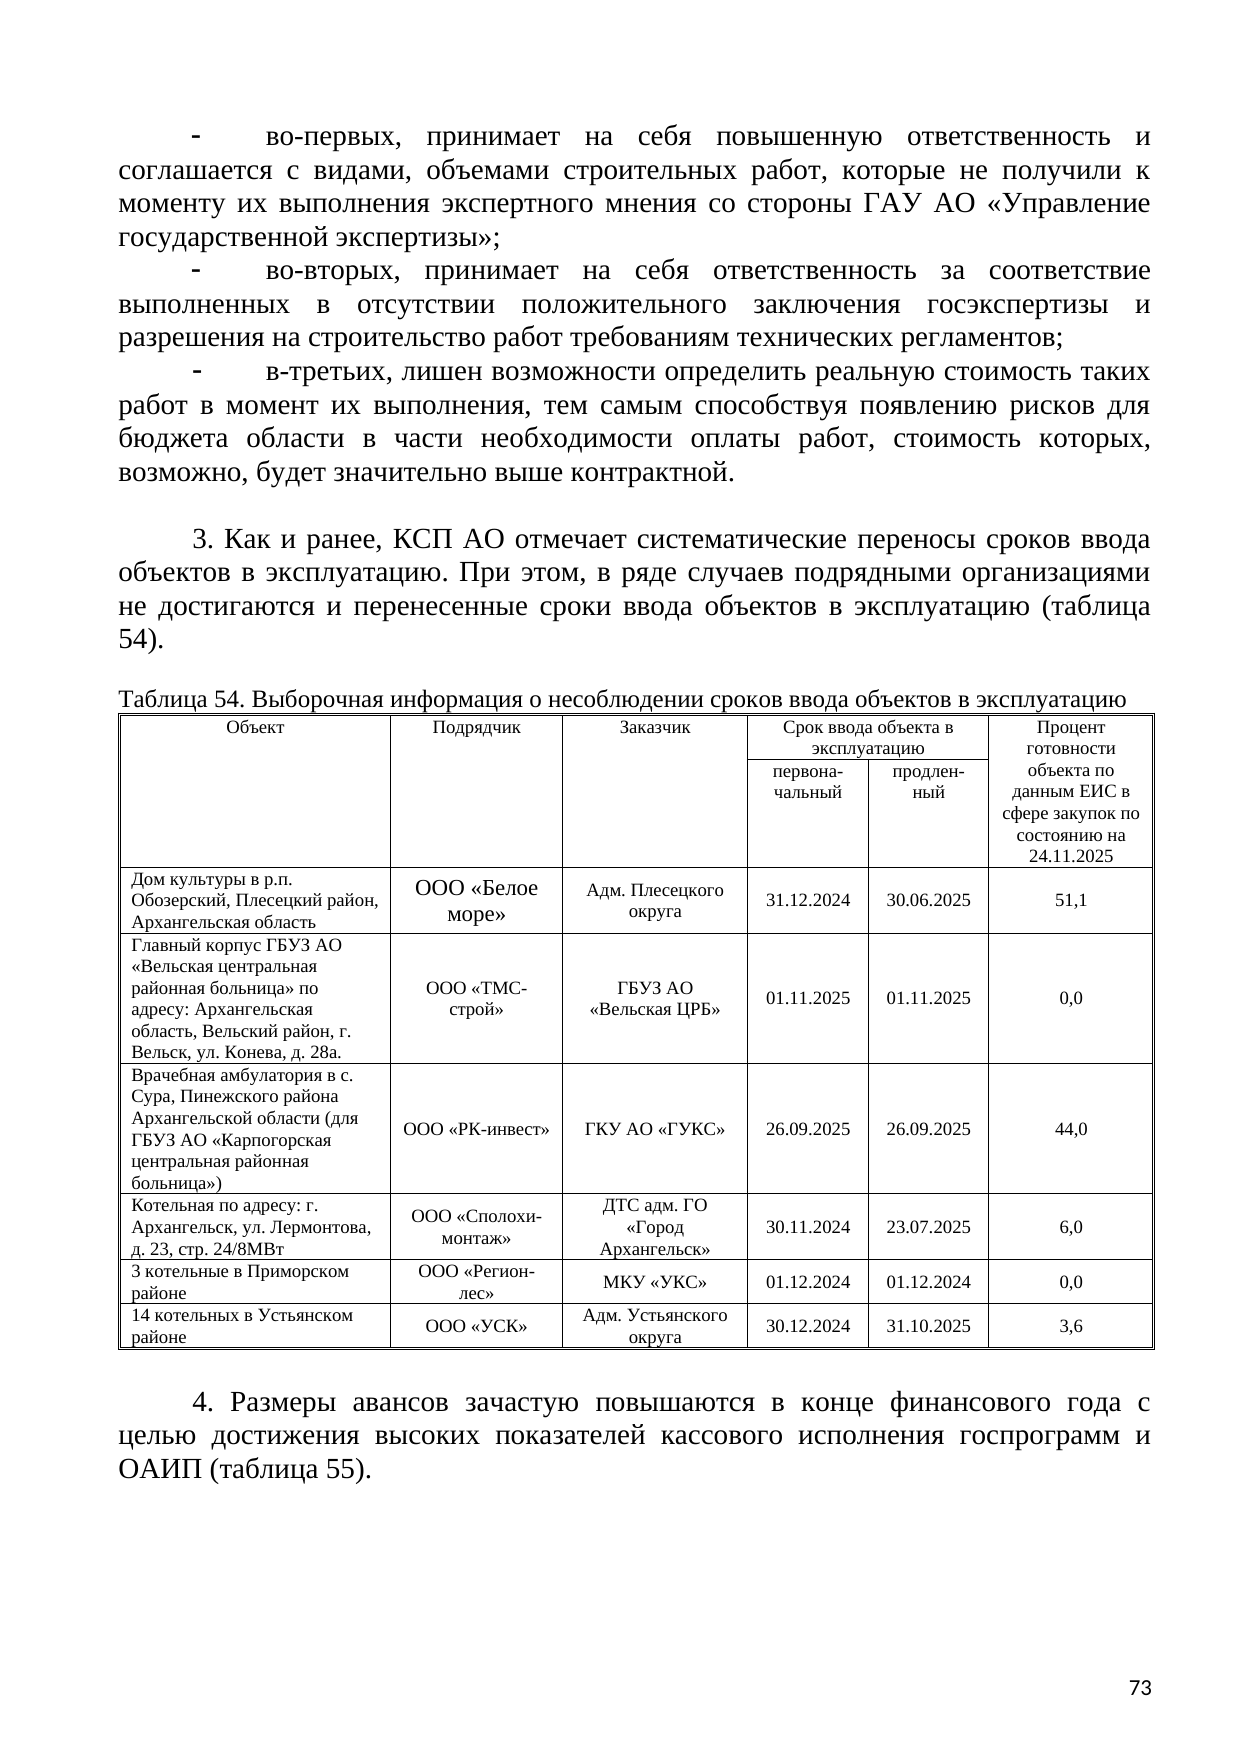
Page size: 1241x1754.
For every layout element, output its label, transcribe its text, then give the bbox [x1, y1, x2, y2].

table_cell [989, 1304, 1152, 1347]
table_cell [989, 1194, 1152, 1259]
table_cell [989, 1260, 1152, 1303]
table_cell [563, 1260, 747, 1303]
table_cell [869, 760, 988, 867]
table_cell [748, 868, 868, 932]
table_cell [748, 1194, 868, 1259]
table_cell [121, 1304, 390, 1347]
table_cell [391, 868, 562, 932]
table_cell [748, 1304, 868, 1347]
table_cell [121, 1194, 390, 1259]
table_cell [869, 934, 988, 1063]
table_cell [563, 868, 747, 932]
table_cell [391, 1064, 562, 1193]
text 3. Как и ранее, КСП АО отмечает систематические переносы сроков ввода объектов в эксплуатацию. При этом, в ряде случаев подрядными организациями не достигаются и перенесенные сроки ввода объектов в эксплуатацию (таблица 54). [118, 521, 1152, 655]
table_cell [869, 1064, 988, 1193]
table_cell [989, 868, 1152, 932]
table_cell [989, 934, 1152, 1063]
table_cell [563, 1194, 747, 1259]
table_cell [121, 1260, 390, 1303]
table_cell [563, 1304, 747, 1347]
text 4. Размеры авансов зачастую повышаются в конце финансового года с целью достижения высоких показателей кассового исполнения госпрограмм и ОАИП (таблица 55). [118, 1384, 1152, 1484]
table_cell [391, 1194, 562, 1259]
list во-вторых, принимает на себя ответственность за соответствие выполненных в отсутствии положительного заключения госэкспертизы и разрешения на строительство работ требованиям технических регламентов; [118, 252, 1152, 353]
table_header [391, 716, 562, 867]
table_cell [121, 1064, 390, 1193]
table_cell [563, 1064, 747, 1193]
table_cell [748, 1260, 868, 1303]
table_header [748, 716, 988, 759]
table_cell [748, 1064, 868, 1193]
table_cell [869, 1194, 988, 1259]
list в-третьих, лишен возможности определить реальную стоимость таких работ в момент их выполнения, тем самым способствуя появлению рисков для бюджета области в части необходимости оплаты работ, стоимость которых, возможно, будет значительно выше контрактной. [118, 353, 1152, 487]
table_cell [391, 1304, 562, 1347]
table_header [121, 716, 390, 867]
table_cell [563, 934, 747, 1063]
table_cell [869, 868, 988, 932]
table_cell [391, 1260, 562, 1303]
text Таблица 54. Выборочная информация о несоблюдении сроков ввода объектов в эксплуатацию [118, 684, 1152, 713]
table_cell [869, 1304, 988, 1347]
list во-первых, принимает на себя повышенную ответственность и соглашается с видами, объемами строительных работ, которые не получили к моменту их выполнения экспертного мнения со стороны ГАУ АО «Управление государственной экспертизы»; [118, 118, 1152, 252]
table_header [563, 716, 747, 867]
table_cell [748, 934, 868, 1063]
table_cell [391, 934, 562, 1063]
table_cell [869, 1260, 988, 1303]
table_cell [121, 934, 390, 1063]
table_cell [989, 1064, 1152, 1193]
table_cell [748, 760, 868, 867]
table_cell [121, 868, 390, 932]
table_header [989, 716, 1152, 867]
